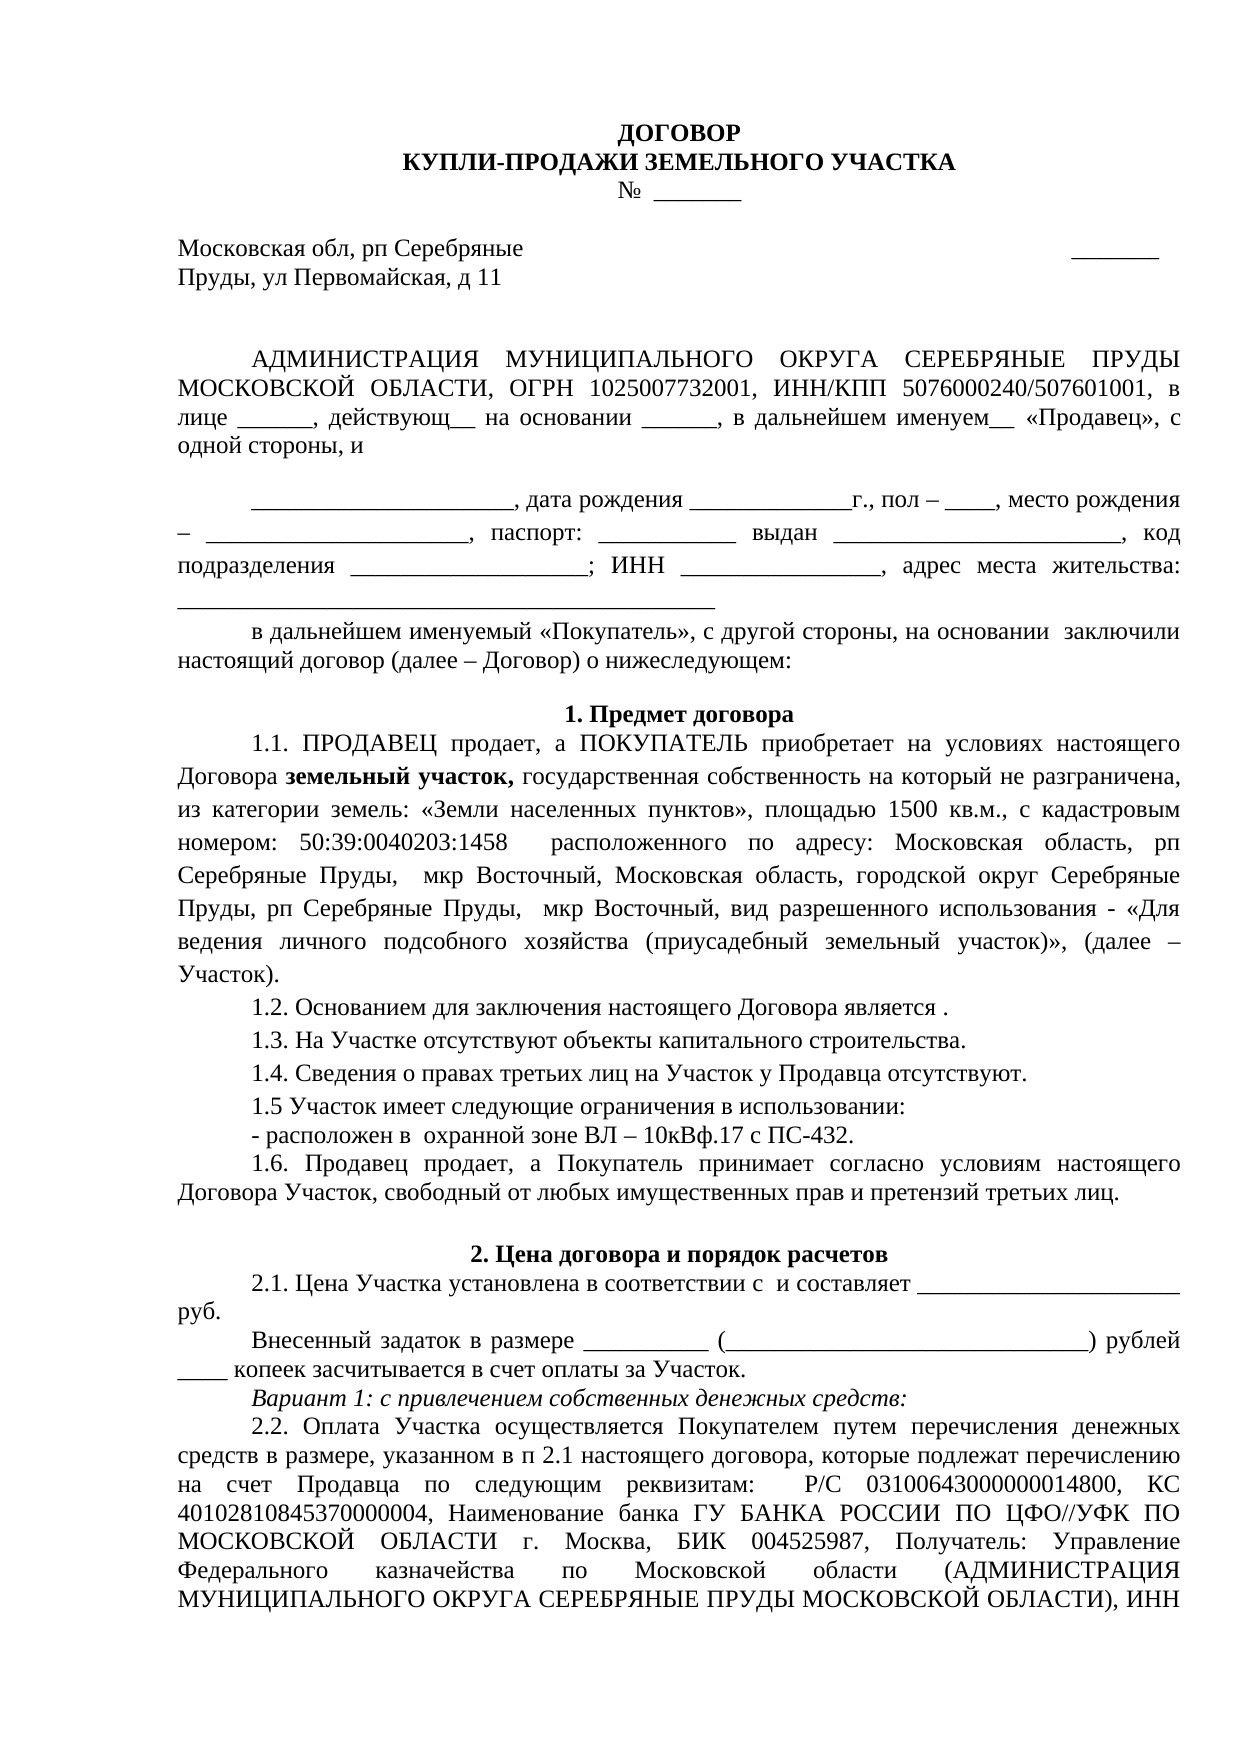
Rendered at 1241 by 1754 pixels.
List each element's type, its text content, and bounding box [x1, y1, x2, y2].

text № _______ [177, 176, 1181, 204]
text - расположен в охранной зоне ВЛ – 10кВф.17 с ПС-432. [177, 1120, 1181, 1148]
text КУПЛИ-ПРОДАЖИ ЗЕМЕЛЬНОГО УЧАСТКА [177, 147, 1181, 176]
table_header _______ [594, 233, 1170, 291]
text _____________________, дата рождения _____________г., пол – ____, место рождения – _____________________, паспорт: ___________ выдан _______________________, код подразделения ___________________; ИНН ________________, адрес места жительства: ___________________________________________ [177, 484, 1181, 612]
text 2. Цена договора и порядок расчетов [177, 1239, 1181, 1268]
text 1.5 Участок имеет следующие ограничения в использовании: [177, 1091, 1181, 1120]
text АДМИНИСТРАЦИЯ МУНИЦИПАЛЬНОГО ОКРУГА СЕРЕБРЯНЫЕ ПРУДЫ МОСКОВСКОЙ ОБЛАСТИ, ОГРН 1025007732001, ИНН/КПП 5076000240/507601001, в лице ______, действующ__ на основании ______, в дальнейшем именуем__ «Продавец», с одной стороны, и [177, 344, 1181, 459]
table_header Московская обл, рп Серебряные Пруды, ул Первомайская, д 11 [166, 233, 594, 291]
text 1.6. Продавец продает, а Покупатель принимает согласно условиям настоящего Договора Участок, свободный от любых имущественных прав и претензий третьих лиц. [177, 1148, 1181, 1206]
text ДОГОВОР [177, 118, 1181, 147]
text 1.4. Сведения о правах третьих лиц на Участок у Продавца отсутствуют. [177, 1058, 1181, 1087]
text 2.1. Цена Участка установлена в соответствии с и составляет _____________________ руб. [177, 1268, 1181, 1325]
text 1. Предмет договора [177, 699, 1181, 728]
text 1.2. Основанием для заключения настоящего Договора является . [177, 992, 1181, 1021]
text 1.3. На Участке отсутствуют объекты капитального строительства. [177, 1025, 1181, 1054]
text в дальнейшем именуемый «Покупатель», с другой стороны, на основании заключили настоящий договор (далее – Договор) о нижеследующем: [177, 616, 1181, 674]
text Вариант 1: с привлечением собственных денежных средств: [177, 1383, 1181, 1411]
text 1.1. ПРОДАВЕЦ продает, а ПОКУПАТЕЛЬ приобретает на условиях настоящего Договора земельный участок, государственная собственность на который не разграничена, из категории земель: «Земли населенных пунктов», площадью 1500 кв.м., с кадастровым номером: 50:39:0040203:1458 расположенного по адресу: Московская область, рп Серебряные Пруды, мкр Восточный, Московская область, городской округ Серебряные Пруды, рп Серебряные Пруды, мкр Восточный, вид разрешенного использования - «Для ведения личного подсобного хозяйства (приусадебный земельный участок)», (далее – Участок). [177, 728, 1181, 988]
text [177, 1411, 1181, 1613]
text Внесенный задаток в размере __________ (_____________________________) рублей ____ копеек засчитывается в счет оплаты за Участок. [177, 1325, 1181, 1383]
